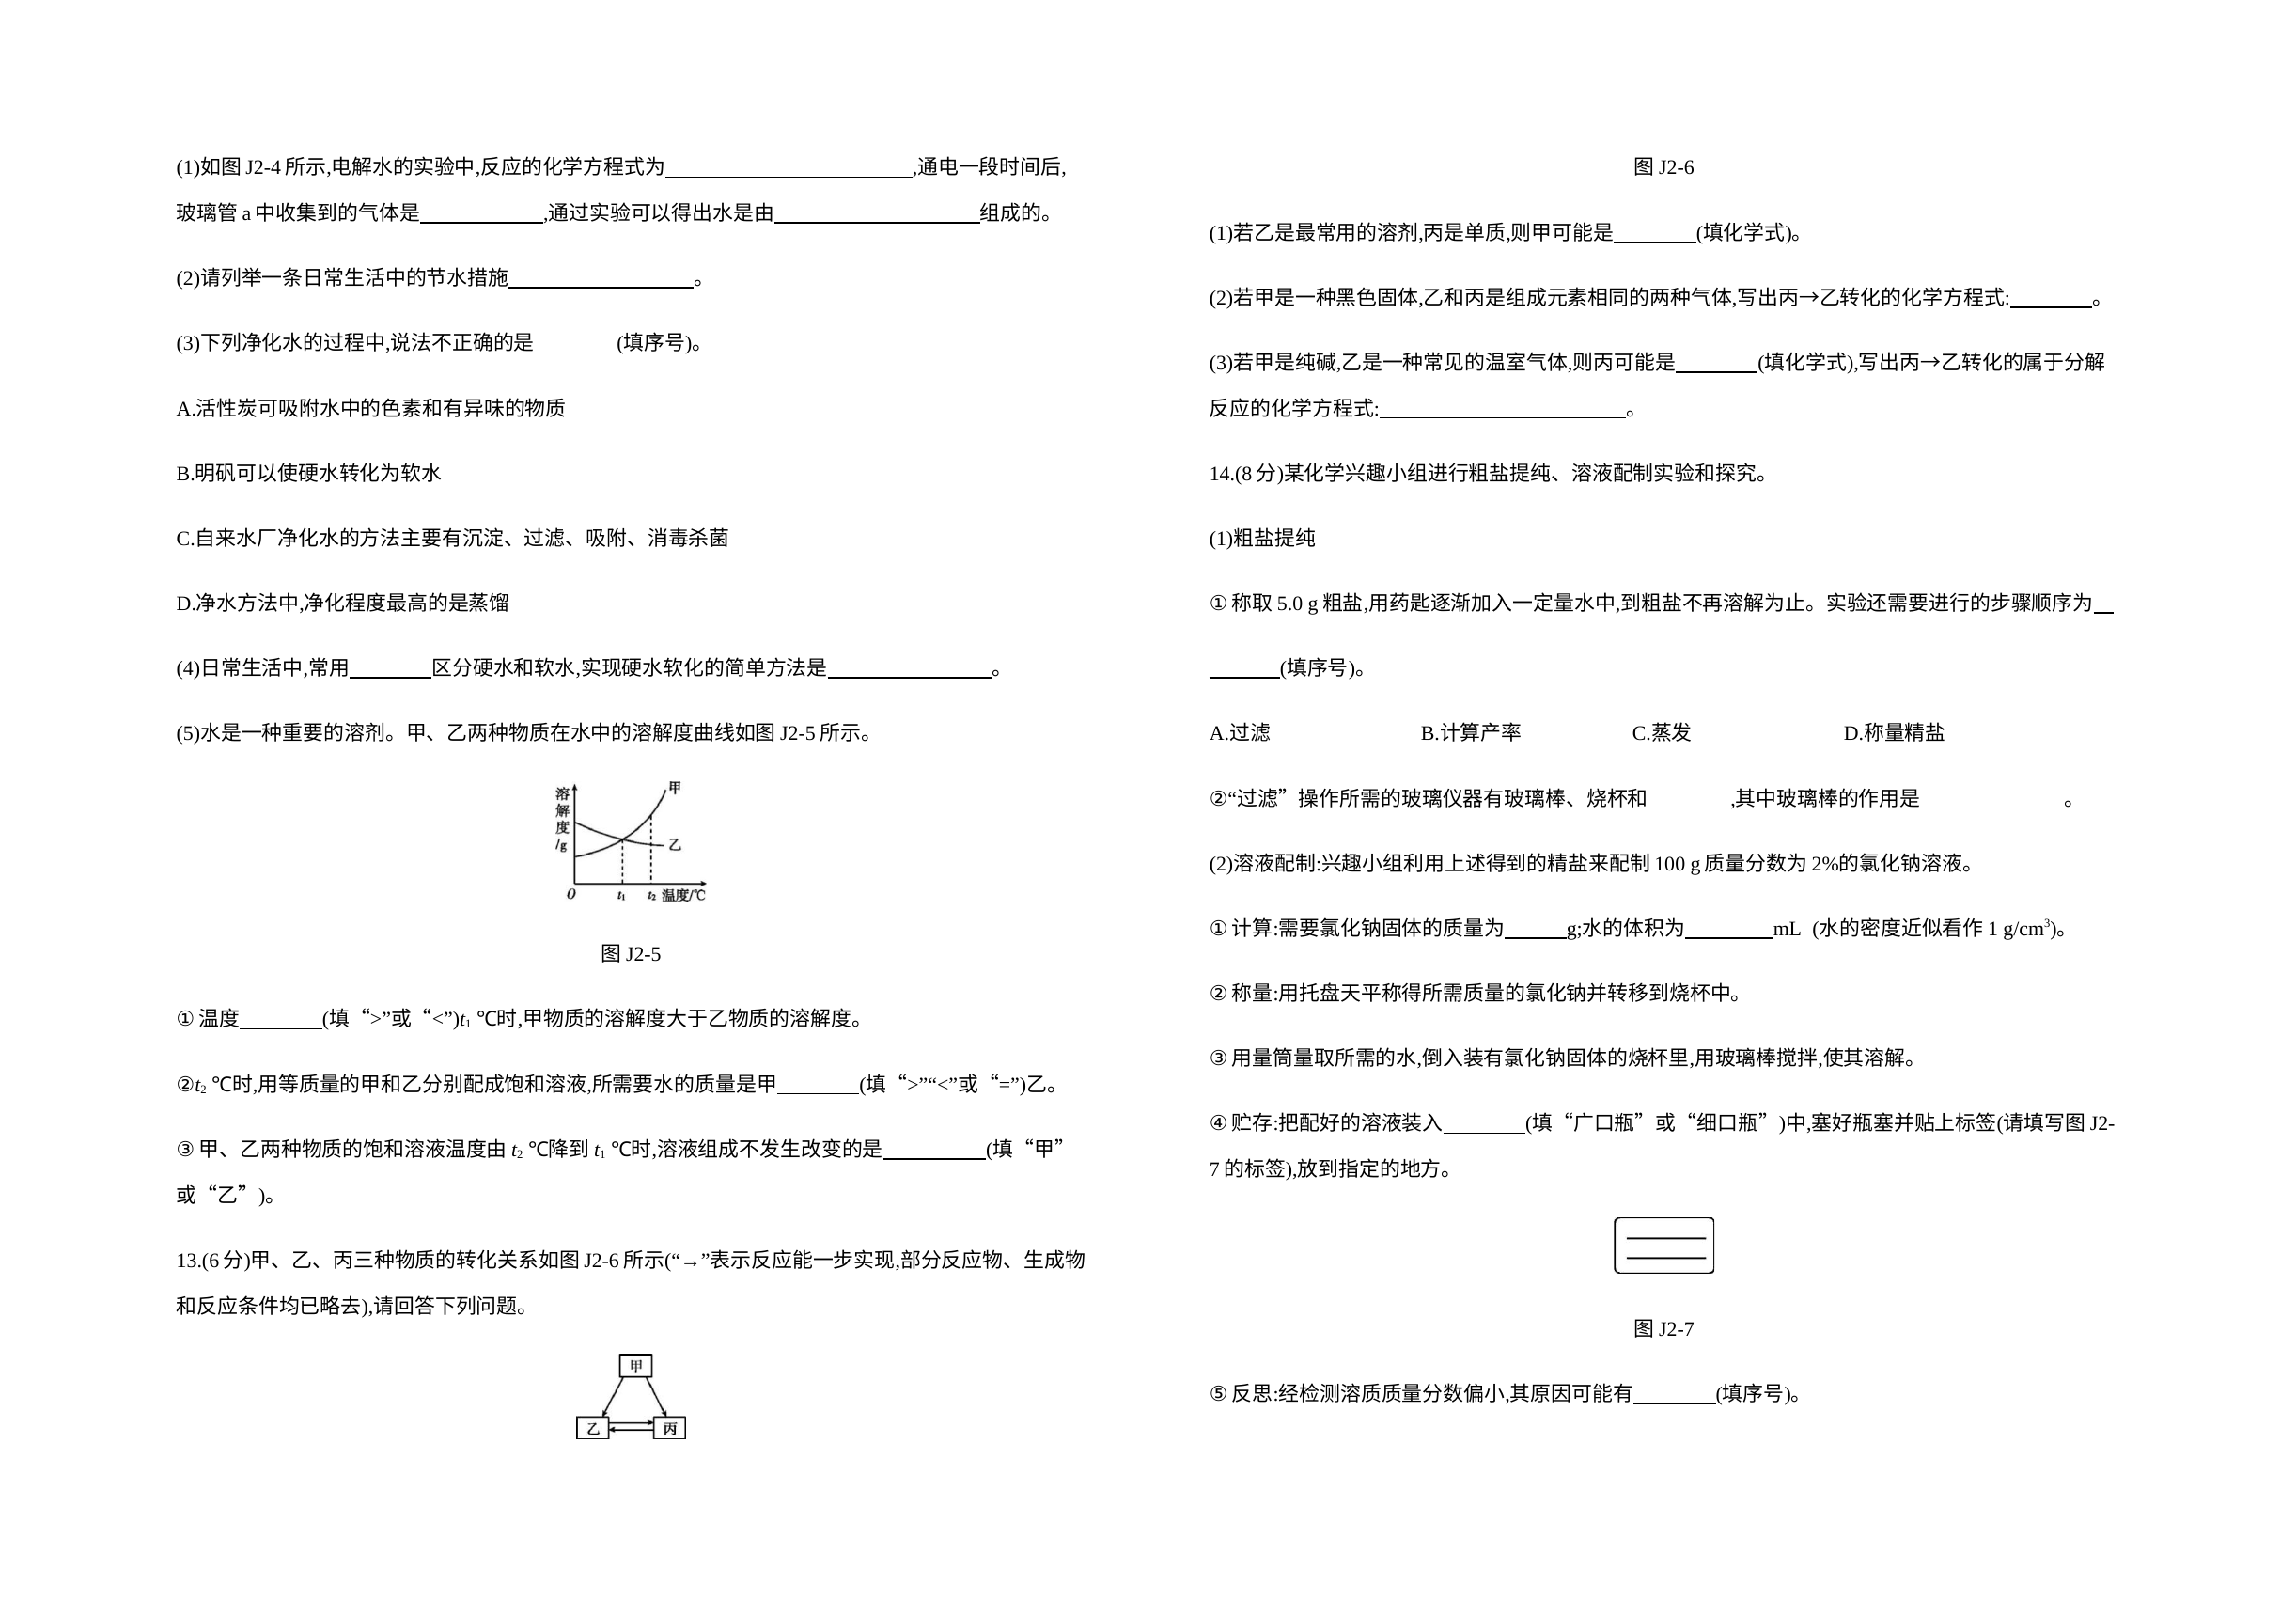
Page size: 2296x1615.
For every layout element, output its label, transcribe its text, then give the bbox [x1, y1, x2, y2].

picture [555, 781, 707, 902]
picture [1614, 1217, 1715, 1274]
text (1)若乙是最常用的溶剂,丙是单质,则甲可能是 (填化学式)。 [1210, 215, 2119, 246]
text ③甲、乙两种物质的饱和溶液温度由t2 ℃降到t1 ℃时,溶液组成不发生改变的是 (填“甲”或“乙”)。 [176, 1132, 1086, 1209]
text C.自来水厂净化水的方法主要有沉淀、过滤、吸附、消毒杀菌 [176, 521, 1086, 552]
text (填序号)。 [1210, 651, 2119, 682]
text (2)若甲是一种黑色固体,乙和丙是组成元素相同的两种气体,写出丙→乙转化的化学方程式: 。 [1210, 280, 2119, 311]
picture [576, 1354, 686, 1439]
text ③用量筒量取所需的水,倒入装有氯化钠固体的烧杯里,用玻璃棒搅拌,使其溶解。 [1210, 1042, 2119, 1072]
text 13.(6分)甲、乙、丙三种物质的转化关系如图J2-6所示(“→”表示反应能一步实现,部分反应物、生成物和反应条件均已略去),请回答下列问题。 [176, 1243, 1086, 1320]
text (3)下列净化水的过程中,说法不正确的是 (填序号)。 [176, 326, 1086, 356]
text (3)若甲是纯碱,乙是一种常见的温室气体,则丙可能是 (填化学式),写出丙→乙转化的属于分解反应的化学方程式: 。 [1210, 345, 2119, 422]
text (2)请列举一条日常生活中的节水措施 。 [176, 261, 1086, 291]
text (4)日常生活中,常用 区分硬水和软水,实现硬水软化的简单方法是 。 [176, 651, 1086, 682]
text (5)水是一种重要的溶剂。甲、乙两种物质在水中的溶解度曲线如图J2-5所示。 [176, 716, 1086, 746]
text A.过滤 B.计算产率 C.蒸发 D.称量精盐 [1210, 716, 2119, 746]
text (1)粗盐提纯 [1210, 521, 2119, 552]
text ②t2 ℃时,用等质量的甲和乙分别配成饱和溶液,所需要水的质量是甲 (填“>”“<”或“=”)乙。 [176, 1067, 1086, 1098]
text ④贮存:把配好的溶液装入 (填“广口瓶”或“细口瓶”)中,塞好瓶塞并贴上标签(请填写图J2-7的标签),放到指定的地方。 [1210, 1106, 2119, 1183]
text (2)溶液配制:兴趣小组利用上述得到的精盐来配制100 g质量分数为2%的氯化钠溶液。 [1210, 846, 2119, 877]
text B.明矾可以使硬水转化为软水 [176, 456, 1086, 487]
text 图J2-6 [1210, 150, 2119, 180]
text ①温度 (填“>”或“<”)t1 ℃时,甲物质的溶解度大于乙物质的溶解度。 [176, 1002, 1086, 1033]
text A.活性炭可吸附水中的色素和有异味的物质 [176, 391, 1086, 422]
text ①计算:需要氯化钠固体的质量为 g;水的体积为 mL (水的密度近似看作1 g/cm3)。 [1210, 911, 2119, 942]
text D.净水方法中,净化程度最高的是蒸馏 [176, 587, 1086, 617]
text ⑤反思:经检测溶质质量分数偏小,其原因可能有 (填序号)。 [1210, 1377, 2119, 1407]
text 14.(8分)某化学兴趣小组进行粗盐提纯、溶液配制实验和探究。 [1210, 456, 2119, 487]
text ①称取5.0 g粗盐,用药匙逐渐加入一定量水中,到粗盐不再溶解为止。实验还需要进行的步骤顺序为 [1210, 587, 2119, 617]
text 图J2-5 [176, 937, 1086, 967]
text (1)如图J2-4所示,电解水的实验中,反应的化学方程式为 ,通电一段时间后,玻璃管a中收集到的气体是 ,通过实验可以得出水是由 组成的。 [176, 150, 1086, 227]
text ②称量:用托盘天平称得所需质量的氯化钠并转移到烧杯中。 [1210, 977, 2119, 1007]
text 图J2-7 [1210, 1312, 2119, 1342]
text ②“过滤”操作所需的玻璃仪器有玻璃棒、烧杯和 ,其中玻璃棒的作用是 。 [1210, 781, 2119, 812]
